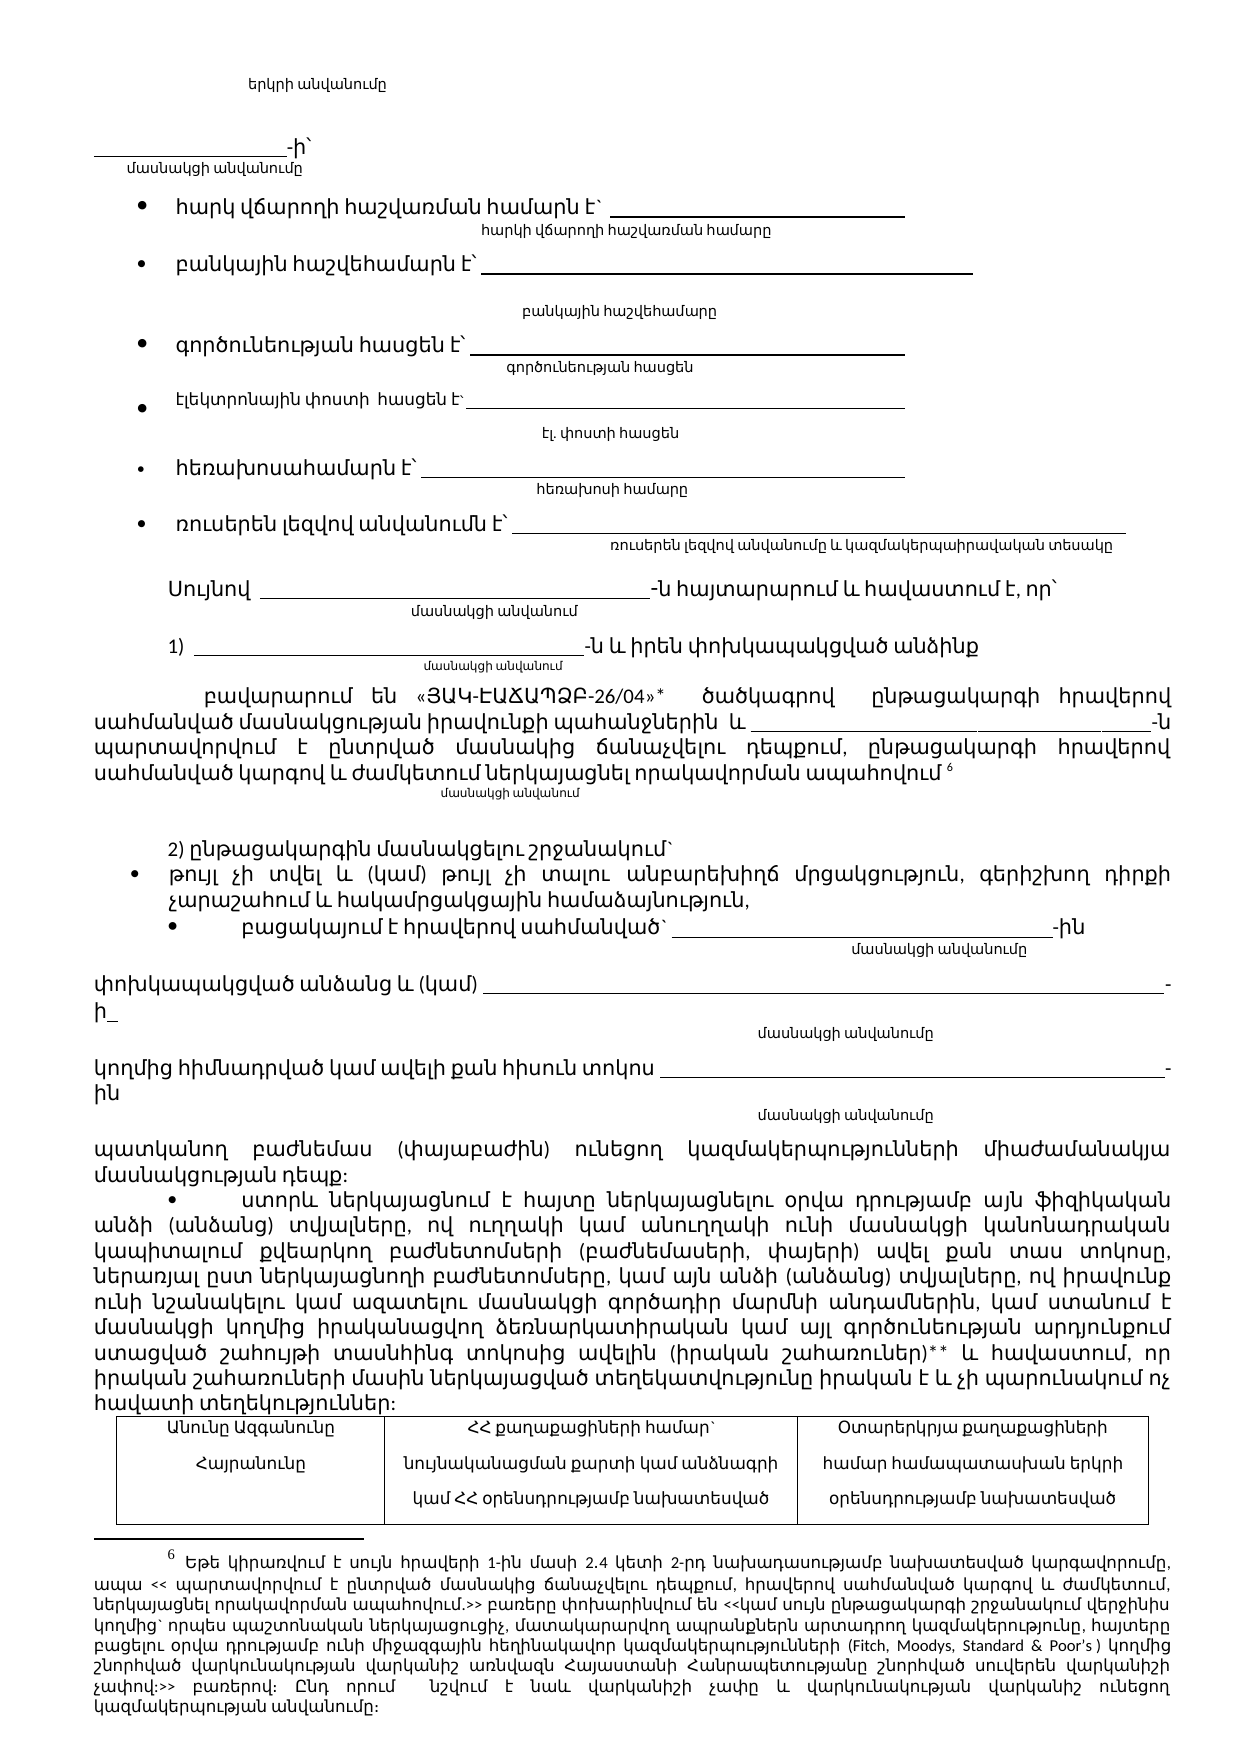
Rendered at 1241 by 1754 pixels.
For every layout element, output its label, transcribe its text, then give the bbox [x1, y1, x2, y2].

text 1) -ն և իրեն փոխկապակցված անձինք [94, 633, 1171, 658]
text բավարարում են «ՅԱԿ-ԷԱՃԱՊՁԲ-26/04»* ծածկագրով ընթացակարգի հրավերով սահմանված մասնակցության իրավունքի պահանջներին և -ն պարտավորվում է ընտրված մասնակից ճանաչվելու դեպքում, ընթացակարգի հրավերով սահմանված կարգով և ժամկետում ներկայացնել որակավորման ապահովում [94, 684, 1171, 785]
list բանկային հաշվեհամարն է՝ [138, 251, 1171, 302]
text երկրի անվանումը [94, 75, 1171, 106]
text էլ. փոստի հասցեն [94, 424, 1171, 455]
text մասնակցի անվանում [94, 602, 1171, 633]
list հեռախոսահամարն է՝ [138, 455, 1171, 480]
text մասնակցի անվանում [94, 658, 1171, 684]
list հարկ վճարողի հաշվառման համարն է` [138, 190, 1171, 221]
text կողմից հիմնադրված կամ ավելի քան հիսուն տոկոս -ին [94, 1055, 1171, 1106]
text հարկի վճարողի հաշվառման համարը [94, 221, 1171, 251]
text բանկային հաշվեհամարը [94, 302, 1171, 333]
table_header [385, 1417, 797, 1524]
text մասնակցի անվանումը [94, 941, 1171, 971]
list թույլ չի տվել և (կամ) թույլ չի տալու անբարեխիղճ մրցակցություն, գերիշխող դիրքի չարաշահում և հակամրցակցային համաձայնություն, [131, 862, 1171, 912]
text փոխկապակցված անձանց և (կամ) -ի [94, 971, 1171, 1024]
list էլեկտրոնային փոստի հասցեն է՝ [138, 389, 1171, 424]
text հեռախոսի համարը [462, 480, 1171, 511]
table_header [798, 1417, 1148, 1524]
text մասնակցի անվանումը [94, 160, 1171, 190]
text ռուսերեն լեզվով անվանումը և կազմակերպաիրավական տեսակը [536, 536, 1171, 567]
text մասնակցի անվանումը [94, 1024, 1171, 1055]
text պատկանող բաժնեմաս (փայաբաժին) ունեցող կազմակերպությունների միաժամանակյա մասնակցության դեպք: [94, 1136, 1171, 1187]
text Սույնով -ն հայտարարում և հավաստում է, որ՝ [94, 572, 1171, 602]
text մասնակցի անվանումը [94, 1106, 1171, 1136]
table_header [117, 1417, 384, 1524]
list բացակայում է հրավերով սահմանված` -ին [94, 912, 1171, 941]
list գործունեության հասցեն է՝ [138, 333, 1171, 358]
list ռուսերեն լեզվով անվանումն է՝ [138, 511, 1171, 536]
text -ի՝ [94, 134, 1171, 160]
text 2) ընթացակարգին մասնակցելու շրջանակում` [94, 836, 1171, 862]
list ստորև ներկայացնում է հայտը ներկայացնելու օրվա դրությամբ այն ֆիզիկական անձի (անձանց) տվյալները, ով ուղղակի կամ անուղղակի ունի մասնակցի կանոնադրական կապիտալում քվեարկող բաժնետոմսերի (բաժնեմասերի, փայերի) ավել քան տաս տոկոսը, ներառյալ ըստ ներկայացնողի բաժնետոմսերը, կամ այն անձի (անձանց) տվյալները, ով իրավունք ունի նշանակելու կամ ազատելու մասնակցի գործադիր մարմնի անդամներին, կամ ստանում է մասնակցի կողմից իրականացվող ձեռնարկատիրական կամ այլ գործունեության արդյունքում ստացված շահույթի տասնհինգ տոկոսից ավելին (իրական շահառուներ)** և հավաստում, որ իրական շահառուների մասին ներկայացված տեղեկատվությունը իրական է և չի պարունակում ոչ հավատի տեղեկություններ: [94, 1187, 1171, 1416]
text գործունեության հասցեն [94, 358, 1171, 389]
text մասնակցի անվանում [94, 785, 1171, 811]
